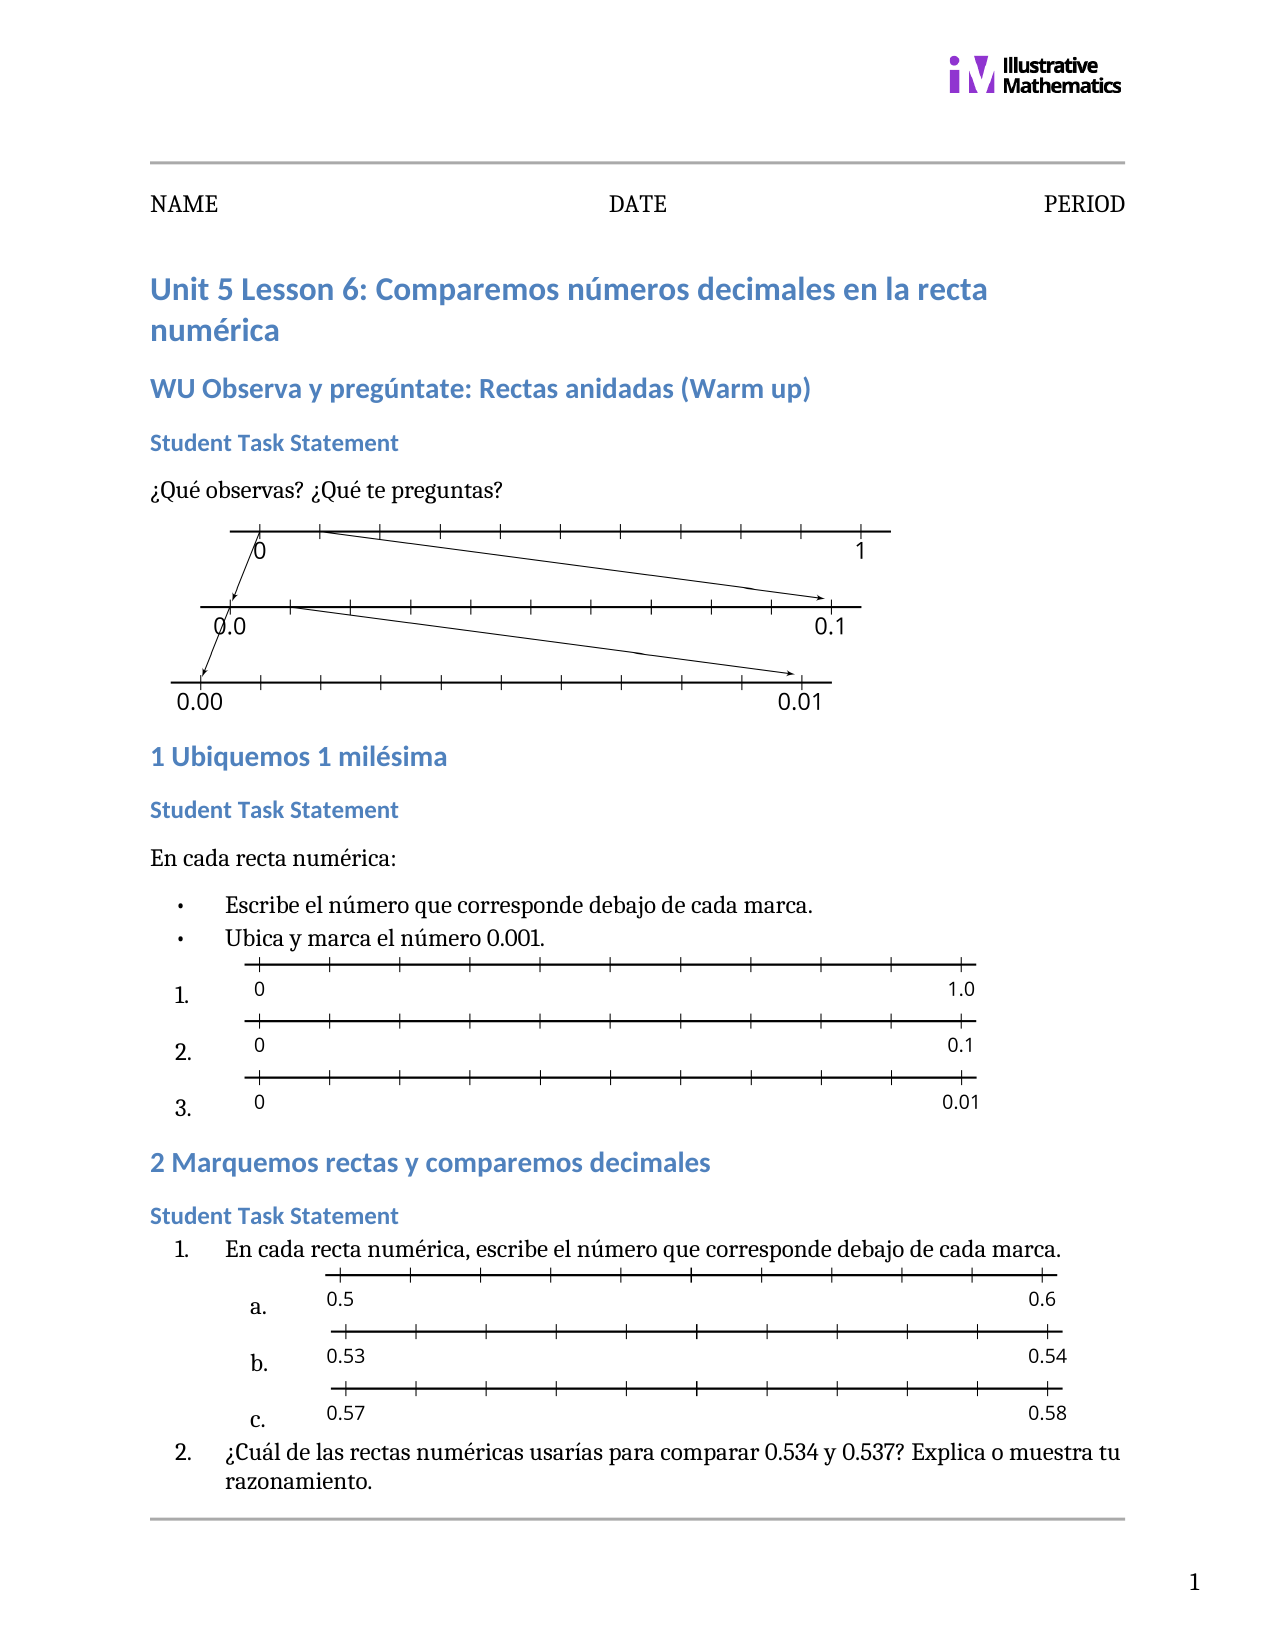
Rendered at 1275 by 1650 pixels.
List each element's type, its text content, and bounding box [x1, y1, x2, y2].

subtitle Student Task Statement [150, 1200, 1125, 1231]
text ¿Qué observas? ¿Qué te preguntas? [150, 476, 1125, 505]
subtitle Unit 5 Lesson 6: Comparemos números decimales en la recta numérica [150, 268, 1125, 350]
subtitle Student Task Statement [150, 794, 1125, 825]
list En cada recta numérica, escribe el número que corresponde debajo de cada marca. [175, 1235, 1125, 1263]
list ¿Cuál de las rectas numéricas usarías para comparar 0.534 y 0.537? Explica o muestra tu razonamiento. [175, 1438, 1125, 1495]
picture [243, 1070, 989, 1117]
subtitle Student Task Statement [150, 427, 1125, 458]
subtitle 2 Marquemos rectas y comparemos decimales [150, 1144, 1125, 1179]
picture [243, 956, 983, 1004]
picture [949, 55, 1121, 93]
subtitle 1 Ubiquemos 1 milésima [150, 738, 1125, 774]
list Ubica y marca el número 0.001. [175, 924, 1125, 952]
subtitle WU Observa y pregúntate: Rectas anidadas (Warm up) [150, 371, 1125, 406]
picture [243, 1013, 983, 1060]
picture [318, 1267, 1064, 1314]
picture [168, 523, 892, 718]
picture [318, 1324, 1075, 1371]
list Escribe el número que corresponde debajo de cada marca. [175, 891, 1125, 920]
picture [318, 1381, 1075, 1428]
text En cada recta numérica: [150, 844, 1125, 872]
